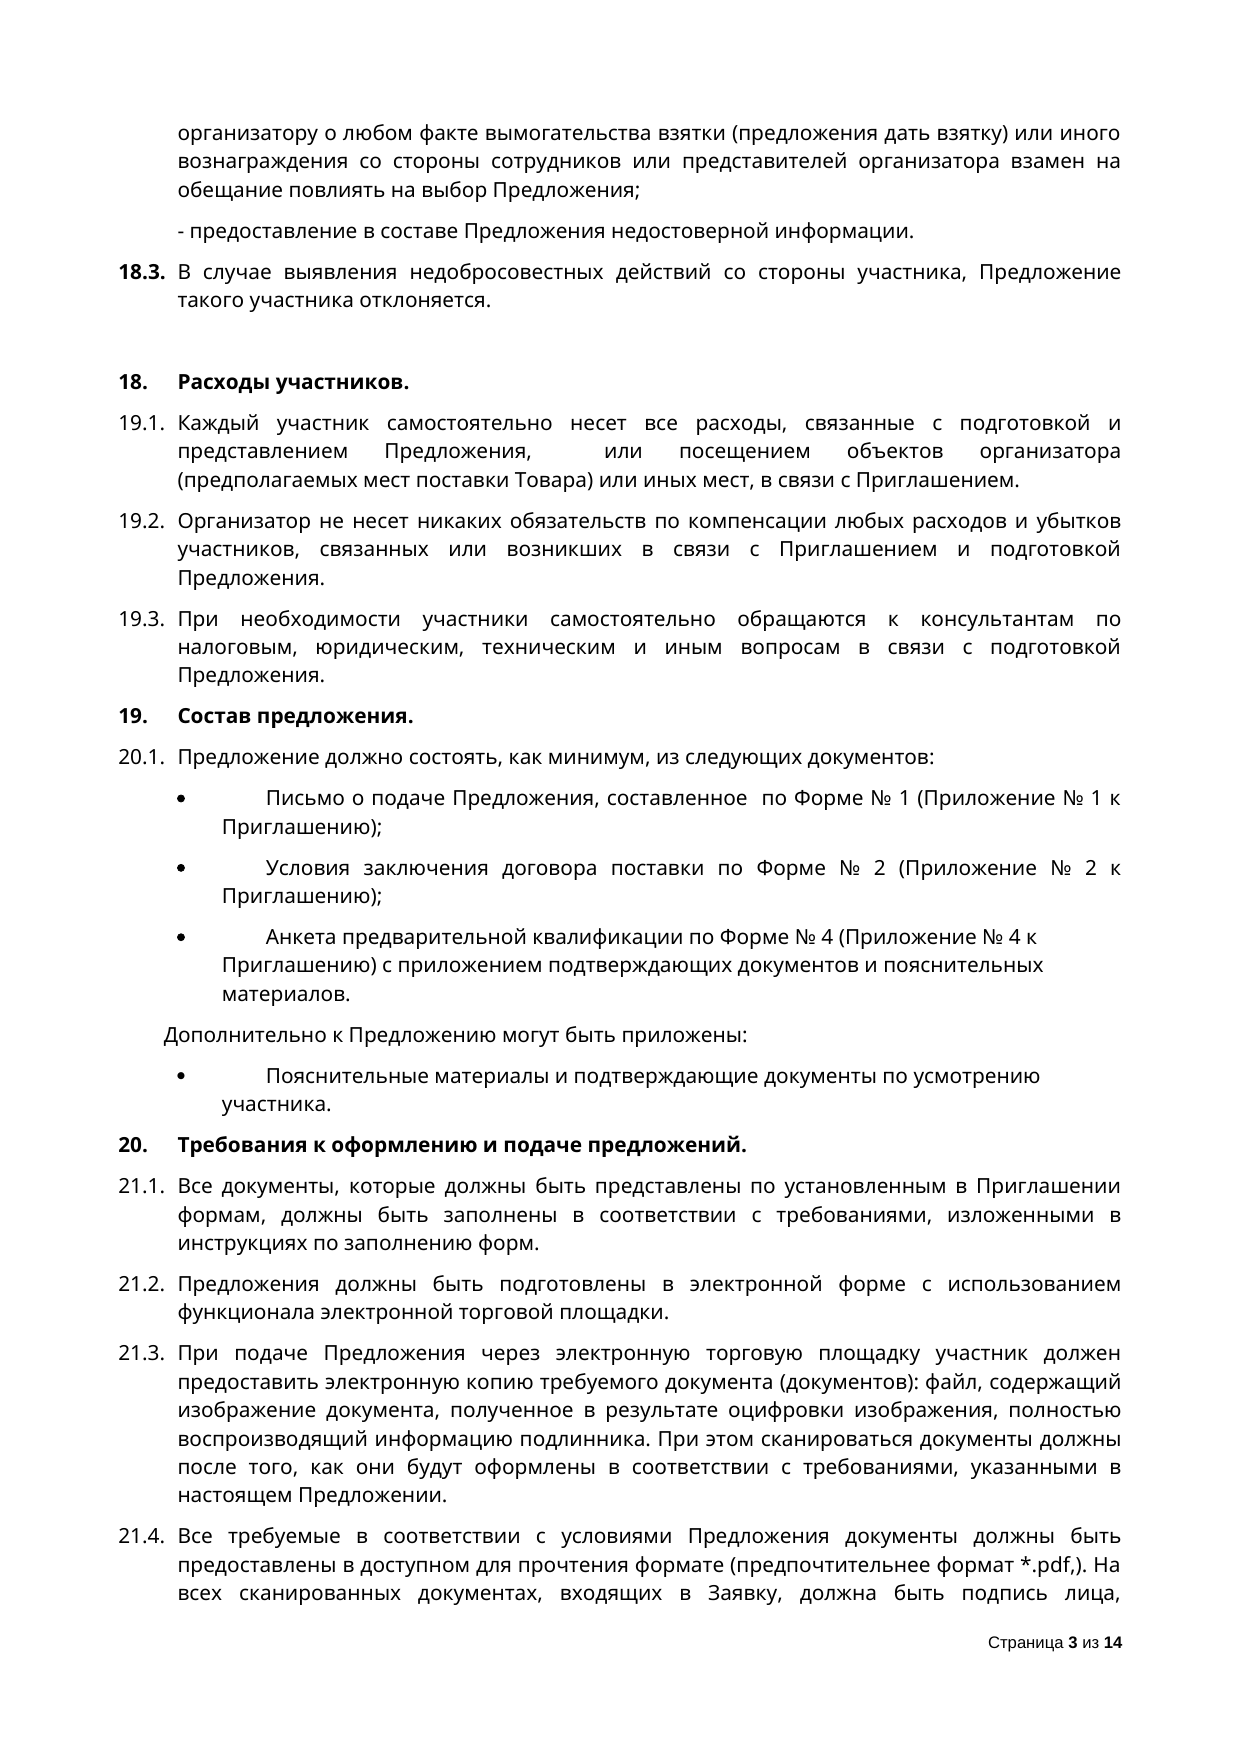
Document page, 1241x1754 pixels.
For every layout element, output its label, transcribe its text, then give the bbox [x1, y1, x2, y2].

text - предоставление в составе Предложения недостоверной информации. [177, 216, 1122, 244]
list Каждый участник самостоятельно несет все расходы, связанные с подготовкой и представлением Предложения, или посещением объектов организатора (предполагаемых мест поставки Товара) или иных мест, в связи с Приглашением. [118, 408, 1122, 493]
list Предложение должно состоять, как минимум, из следующих документов: [118, 742, 1122, 771]
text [177, 118, 1122, 203]
list Все документы, которые должны быть представлены по установленным в Приглашении формам, должны быть заполнены в соответствии с требованиями, изложенными в инструкциях по заполнению форм. [118, 1171, 1122, 1257]
list При подаче Предложения через электронную торговую площадку участник должен предоставить электронную копию требуемого документа (документов): файл, содержащий изображение документа, полученное в результате оцифровки изображения, полностью воспроизводящий информацию подлинника. При этом сканироваться документы должны после того, как они будут оформлены в соответствии с требованиями, указанными в настоящем Предложении. [118, 1338, 1122, 1509]
list При необходимости участники самостоятельно обращаются к консультантам по налоговым, юридическим, техническим и иным вопросам в связи с подготовкой Предложения. [118, 604, 1122, 689]
list Состав предложения. [118, 702, 1122, 730]
list Расходы участников. [118, 367, 1122, 396]
list Предложения должны быть подготовлены в электронной форме с использованием функционала электронной торговой площадки. [118, 1269, 1122, 1326]
list В случае выявления недобросовестных действий со стороны участника, Предложение такого участника отклоняется. [118, 257, 1122, 314]
list Требования к оформлению и подаче предложений. [118, 1130, 1122, 1159]
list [118, 1522, 1122, 1607]
list Условия заключения договора поставки по Форме № 2 (Приложение № 2 к Приглашению); [177, 853, 1122, 910]
text Дополнительно к Предложению могут быть приложены: [163, 1020, 1122, 1048]
list Организатор не несет никаких обязательств по компенсации любых расходов и убытков участников, связанных или возникших в связи с Приглашением и подготовкой Предложения. [118, 506, 1122, 591]
list Анкета предварительной квалификации по Форме № 4 (Приложение № 4 к Приглашению) с приложением подтверждающих документов и пояснительных материалов. [177, 922, 1122, 1007]
list Письмо о подаче Предложения, составленное по Форме № 1 (Приложение № 1 к Приглашению); [177, 783, 1122, 840]
list Пояснительные материалы и подтверждающие документы по усмотрению участника. [177, 1061, 1122, 1118]
